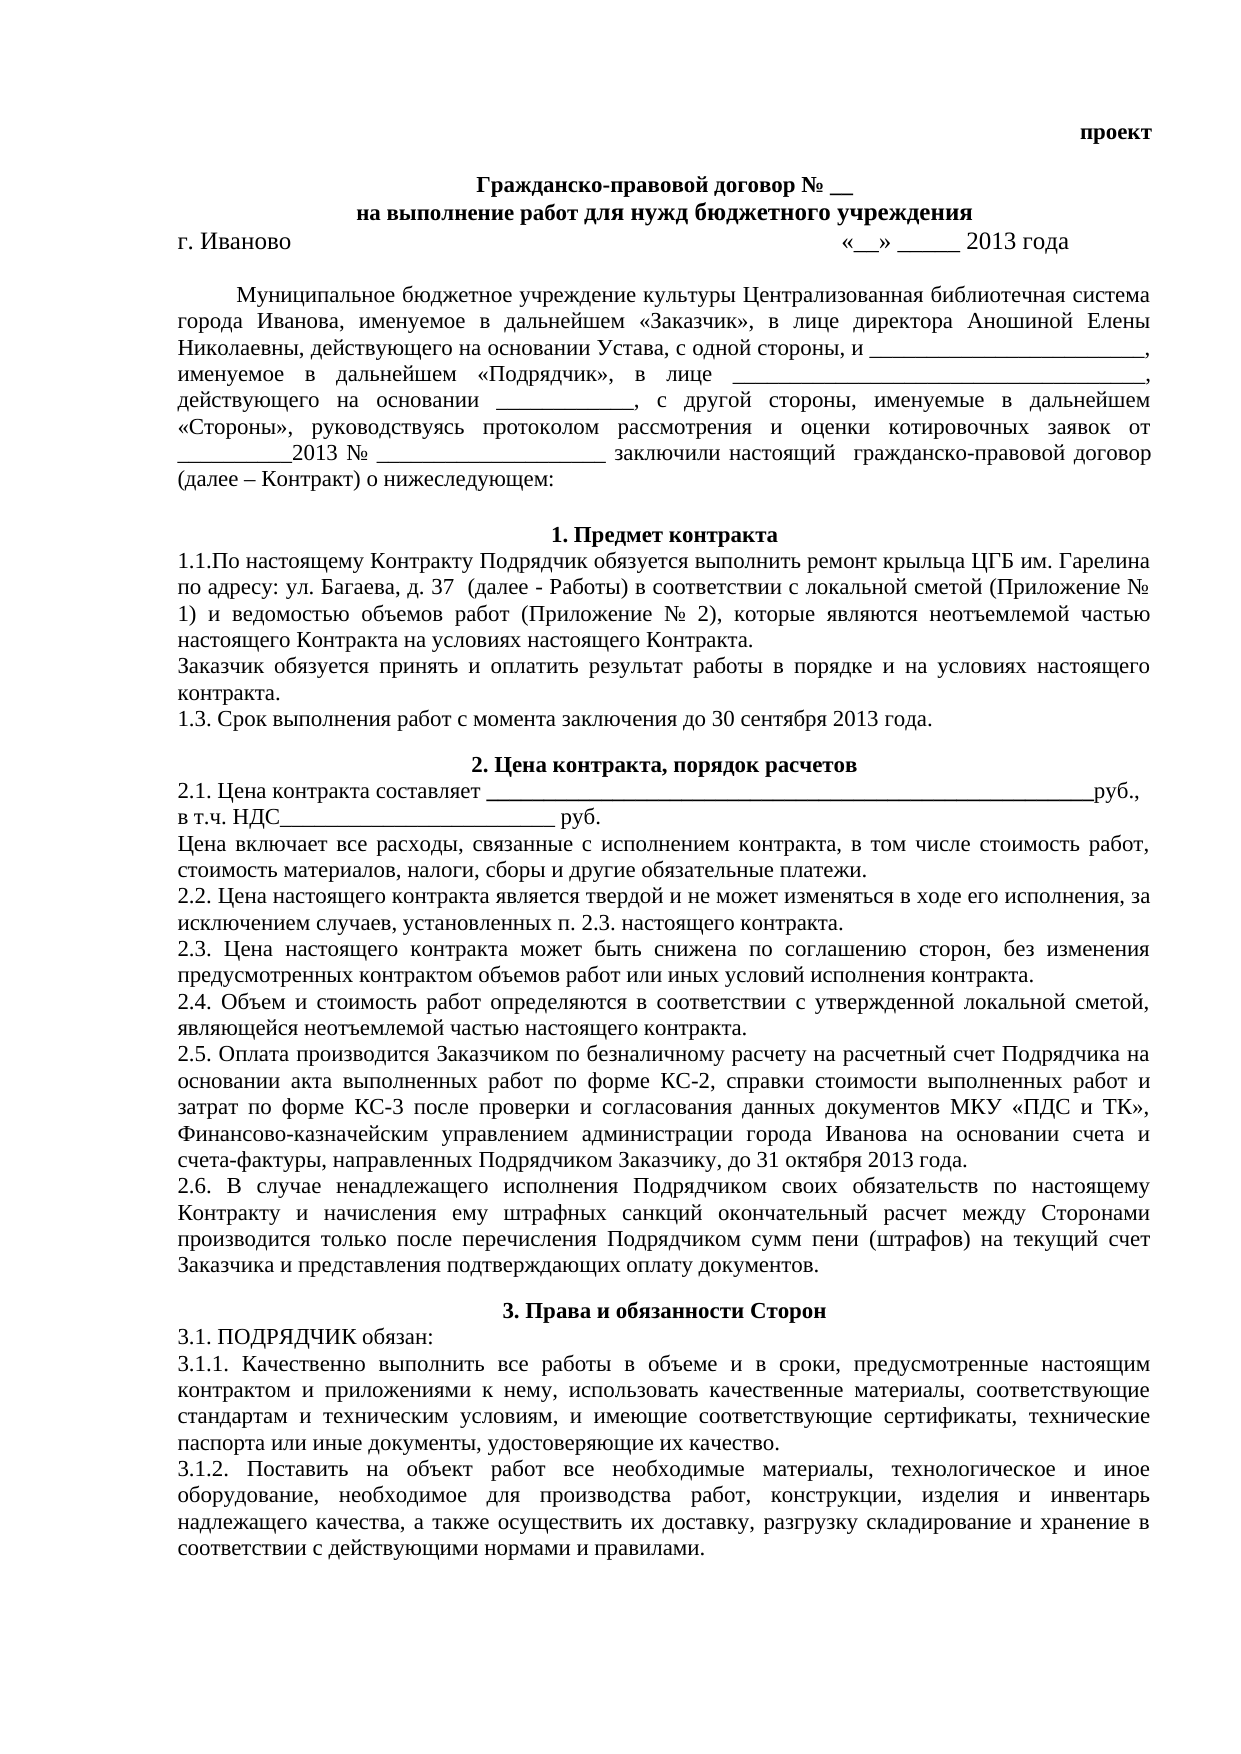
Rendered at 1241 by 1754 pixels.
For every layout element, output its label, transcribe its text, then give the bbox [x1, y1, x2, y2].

text 1.3. Срок выполнения работ с момента заключения до 30 сентября 2013 года. [177, 705, 1152, 731]
text 1. Предмет контракта [177, 521, 1152, 547]
text 2.3. Цена настоящего контракта может быть снижена по соглашению сторон, без изменения предусмотренных контрактом объемов работ или иных условий исполнения контракта. [177, 935, 1152, 988]
text 3.1.2. Поставить на объект работ все необходимые материалы, технологическое и иное оборудование, необходимое для производства работ, конструкции, изделия и инвентарь надлежащего качества, а также осуществить их доставку, разгрузку складирование и хранение в соответствии с действующими нормами и правилами. [177, 1455, 1152, 1560]
text Цена включает все расходы, связанные с исполнением контракта, в том числе стоимость работ, стоимость материалов, налоги, сборы и другие обязательные платежи. [177, 830, 1152, 882]
text на выполнение работ для нужд бюджетного учреждения [177, 197, 1152, 226]
text проект [177, 118, 1152, 144]
text 3.1.1. Качественно выполнить все работы в объеме и в сроки, предусмотренные настоящим контрактом и приложениями к нему, использовать качественные материалы, соответствующие стандартам и техническим условиям, и имеющие соответствующие сертификаты, технические паспорта или иные документы, удостоверяющие их качество. [177, 1349, 1152, 1455]
text 2.4. Объем и стоимость работ определяются в соответствии с утвержденной локальной сметой, являющейся неотъемлемой частью настоящего контракта. [177, 988, 1152, 1041]
text 2.5. Оплата производится Заказчиком по безналичному расчету на расчетный счет Подрядчика на основании акта выполненных работ по форме КС-2, справки стоимости выполненных работ и затрат по форме КС-3 после проверки и согласования данных документов МКУ «ПДС и ТК», Финансово-казначейским управлением администрации города Иванова на основании счета и счета-фактуры, направленных Подрядчиком Заказчику, до 31 октября 2013 года. [177, 1041, 1152, 1172]
text 3. Права и обязанности Сторон [177, 1297, 1152, 1323]
text Заказчик обязуется принять и оплатить результат работы в порядке и на условиях настоящего контракта. [177, 652, 1152, 705]
text 1.1.По настоящему Контракту Подрядчик обязуется выполнить ремонт крыльца ЦГБ им. Гарелина по адресу: ул. Багаева, д. 37 (далее - Работы) в соответствии с локальной сметой (Приложение № 1) и ведомостью объемов работ (Приложение № 2), которые являются неотъемлемой частью настоящего Контракта на условиях настоящего Контракта. [177, 547, 1152, 652]
text Муниципальное бюджетное учреждение культуры Централизованная библиотечная система города Иванова, именуемое в дальнейшем «Заказчик», в лице директора Аношиной Елены Николаевны, действующего на основании Устава, с одной стороны, и ________________________, именуемое в дальнейшем «Подрядчик», в лице ____________________________________, действующего на основании ____________, с другой стороны, именуемые в дальнейшем «Стороны», руководствуясь протоколом рассмотрения и оценки котировочных заявок от __________2013 № ____________________ заключили настоящий гражданско-правовой договор (далее – Контракт) о нижеследующем: [177, 281, 1152, 492]
text 2.6. В случае ненадлежащего исполнения Подрядчиком своих обязательств по настоящему Контракту и начисления ему штрафных санкций окончательный расчет между Сторонами производится только после перечисления Подрядчиком сумм пени (штрафов) на текущий счет Заказчика и представления подтверждающих оплату документов. [177, 1172, 1152, 1278]
text Гражданско-правовой договор № __ [177, 171, 1152, 197]
text 2. Цена контракта, порядок расчетов [177, 751, 1152, 777]
text 3.1. ПОДРЯДЧИК обязан: [177, 1323, 1152, 1349]
text 2.1. Цена контракта составляет _____________________________________________________руб., в т.ч. НДС________________________ руб. [177, 777, 1152, 830]
text г. Иваново «__» _____ 2013 года [177, 226, 1152, 255]
text 2.2. Цена настоящего контракта является твердой и не может изменяться в ходе его исполнения, за исключением случаев, установленных п. 2.3. настоящего контракта. [177, 882, 1152, 935]
